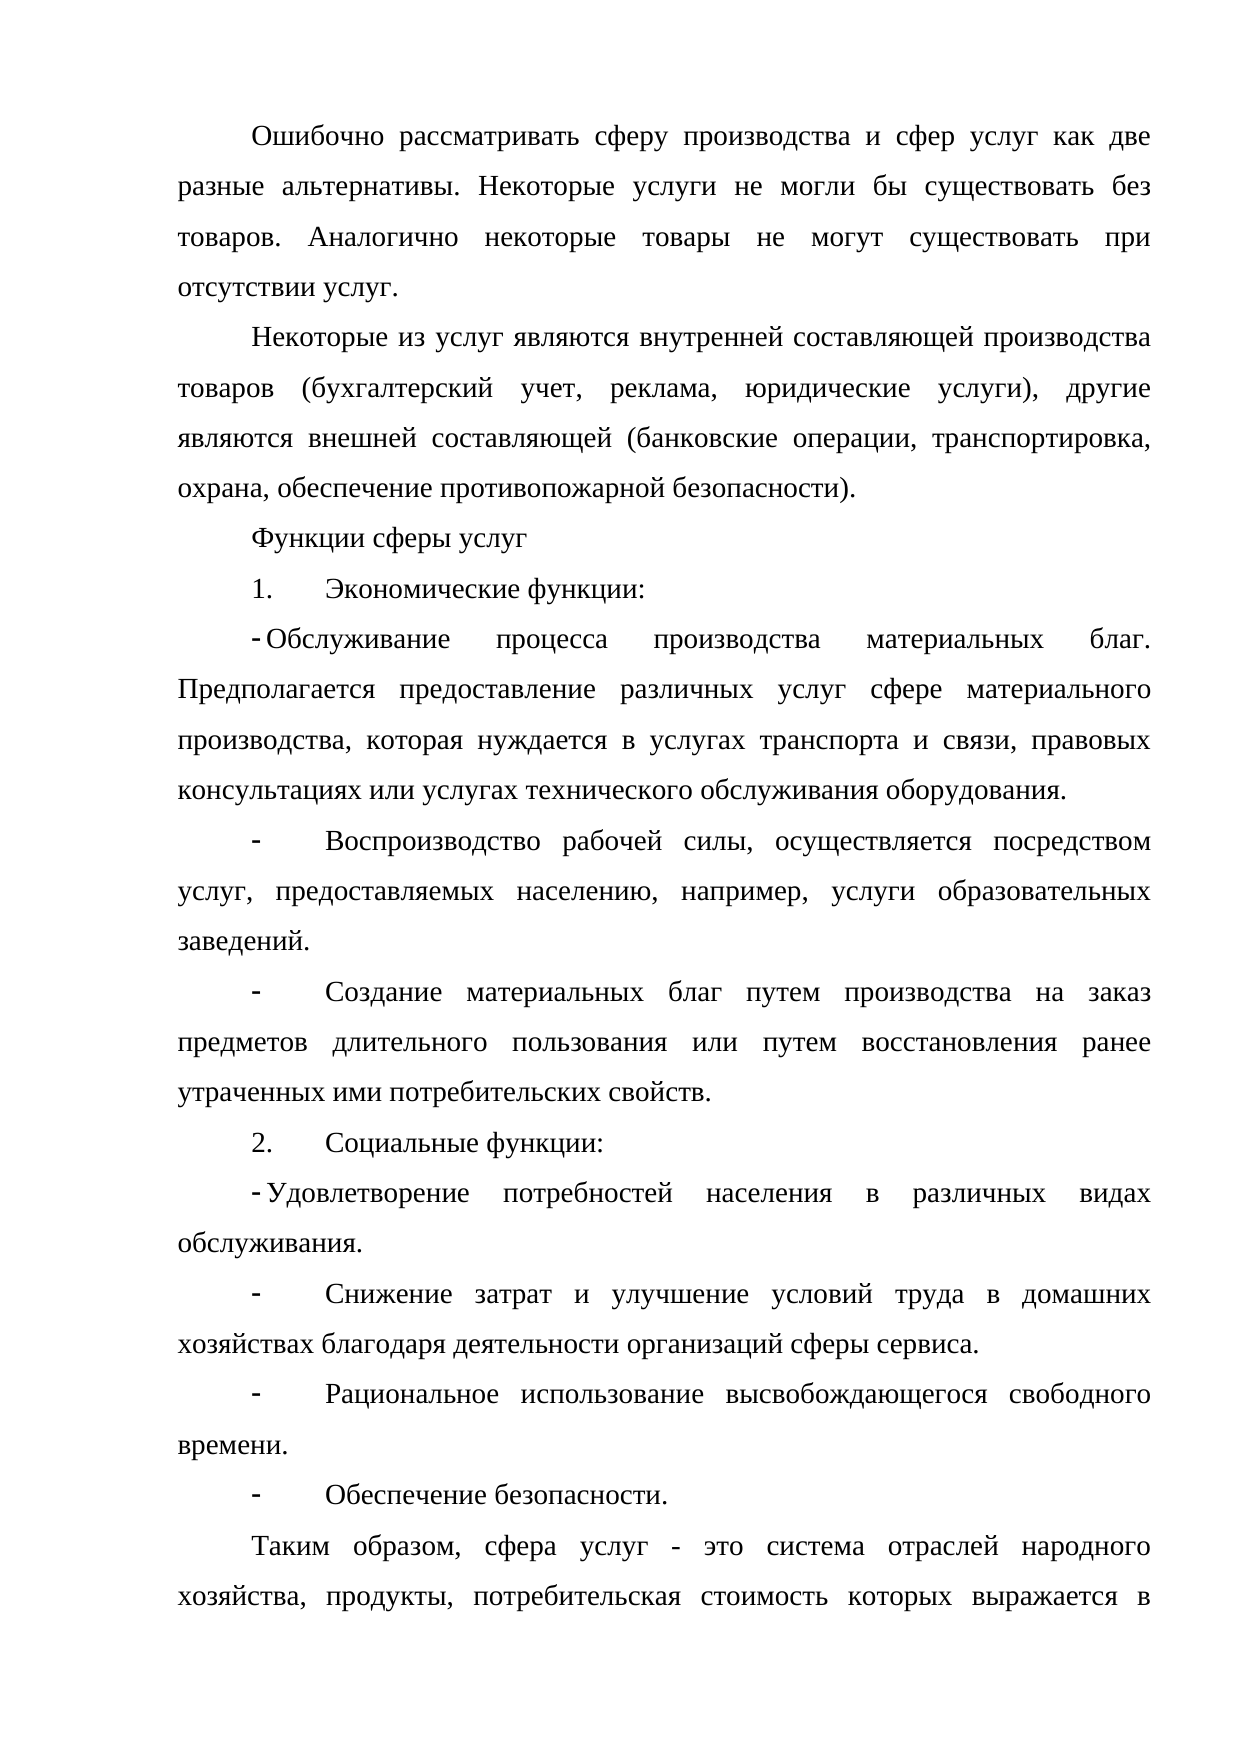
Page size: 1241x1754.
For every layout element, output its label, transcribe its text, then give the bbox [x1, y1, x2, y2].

text  Обеспечение безопасности. [177, 1477, 1152, 1511]
text  Рациональное использование высвобождающегося свободного времени. [177, 1376, 1152, 1460]
text  Создание материальных благ путем производства на заказ предметов длительного пользования или путем восстановления ранее утраченных ими потребительских свойств. [177, 974, 1152, 1108]
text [177, 1528, 1152, 1611]
text  Снижение затрат и улучшение условий труда в домашних хозяйствах благодаря деятельности организаций сферы сервиса. [177, 1276, 1152, 1360]
text  Обслуживание процесса производства материальных благ. Предполагается предоставление различных услуг сфере материального производства, которая нуждается в услугах транспорта и связи, правовых консультациях или услугах технического обслуживания оборудования. [177, 621, 1152, 806]
text Функции сферы услуг [177, 521, 1152, 554]
text 1. Экономические функции: [177, 571, 1152, 604]
text  Удовлетворение потребностей населения в различных видах обслуживания. [177, 1175, 1152, 1259]
text  Воспроизводство рабочей силы, осуществляется посредством услуг, предоставляемых населению, например, услуги образовательных заведений. [177, 823, 1152, 957]
text Некоторые из услуг являются внутренней составляющей производства товаров (бухгалтерский учет, реклама, юридические услуги), другие являются внешней составляющей (банковские операции, транспортировка, охрана, обеспечение противопожарной безопасности). [177, 319, 1152, 504]
text Ошибочно рассматривать сферу производства и сфер услуг как две разные альтернативы. Некоторые услуги не могли бы существовать без товаров. Аналогично некоторые товары не могут существовать при отсутствии услуг. [177, 118, 1152, 303]
text 2. Социальные функции: [177, 1125, 1152, 1158]
